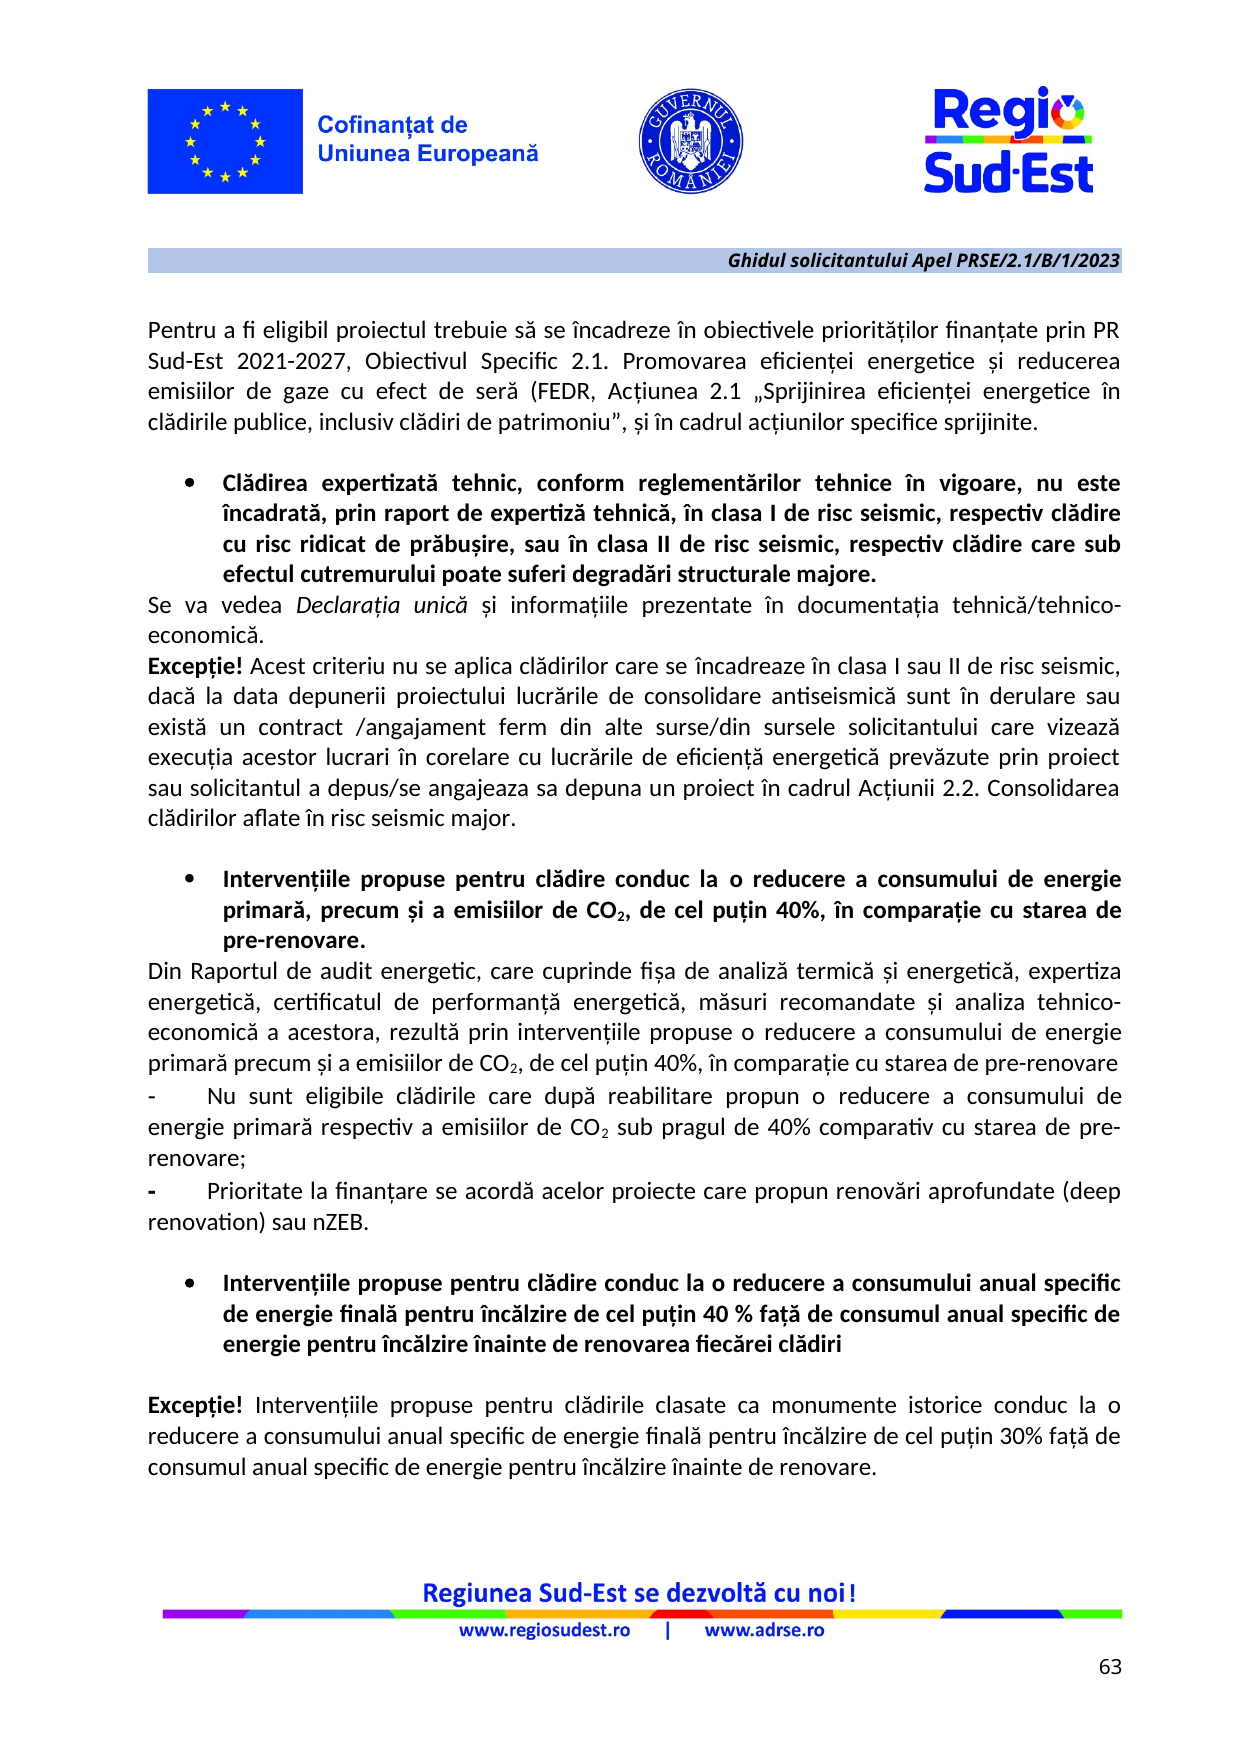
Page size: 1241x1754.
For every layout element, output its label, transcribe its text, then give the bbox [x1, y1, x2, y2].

list Intervențiile propuse pentru clădire conduc la o reducere a consumului anual specific de energie finală pentru încălzire de cel puțin 40 % față de consumul anual specific de energie pentru încălzire înainte de renovarea fiecărei clădiri [185, 1267, 1122, 1359]
text Din Raportul de audit energetic, care cuprinde fişa de analiză termică şi energetică, expertiza energetică, certificatul de performanţă energetică, măsuri recomandate și analiza tehnico-economică a acestora, rezultă prin intervențiile propuse o reducere a consumului de energie primară precum și a emisiilor de CO2, de cel puţin 40%, în comparație cu starea de pre-renovare [148, 955, 1122, 1077]
picture [147, 86, 1093, 195]
text Se va vedea Declaraţia unică și informațiile prezentate în documentația tehnică/tehnico-economică. [148, 589, 1122, 650]
picture [162, 1582, 1123, 1640]
list Prioritate la finanțare se acordă acelor proiecte care propun renovări aprofundate (deep renovation) sau nZEB. [148, 1172, 1122, 1237]
list Pentru a fi eligibil proiectul trebuie să se încadreze în obiectivele priorităților finanțate prin PR Sud-Est 2021-2027, Obiectivul Specific 2.1. Promovarea eficienței energetice și reducerea emisiilor de gaze cu efect de seră (FEDR, Acţiunea 2.1 „Sprijinirea eficienței energetice în clădirile publice, inclusiv clădiri de patrimoniu”, şi în cadrul acţiunilor specifice sprijinite. [148, 314, 1122, 436]
list Clădirea expertizată tehnic, conform reglementărilor tehnice în vigoare, nu este încadrată, prin raport de expertiză tehnică, în clasa I de risc seismic, respectiv clădire cu risc ridicat de prăbuşire, sau în clasa II de risc seismic, respectiv clădire care sub efectul cutremurului poate suferi degradări structurale majore. [185, 467, 1122, 589]
list Nu sunt eligibile clădirile care după reabilitare propun o reducere a consumului de energie primară respectiv a emisiilor de CO2 sub pragul de 40% comparativ cu starea de pre-renovare; [148, 1077, 1122, 1172]
text Excepție! Intervențiile propuse pentru clădirile clasate ca monumente istorice conduc la o reducere a consumului anual specific de energie finală pentru încălzire de cel puțin 30% față de consumul anual specific de energie pentru încălzire înainte de renovare. [148, 1389, 1122, 1481]
list Intervențiile propuse pentru clădire conduc la o reducere a consumului de energie primară, precum și a emisiilor de CO2, de cel puţin 40%, în comparație cu starea de pre-renovare. [185, 864, 1122, 955]
text Excepție! Acest criteriu nu se aplica clădirilor care se încadreaze în clasa I sau II de risc seismic, dacă la data depunerii proiectului lucrările de consolidare antiseismică sunt în derulare sau există un contract /angajament ferm din alte surse/din sursele solicitantului care vizează execuția acestor lucrari în corelare cu lucrările de eficiență energetică prevăzute prin proiect sau solicitantul a depus/se angajeaza sa depuna un proiect în cadrul Acțiunii 2.2. Consolidarea clădirilor aflate în risc seismic major. [148, 650, 1122, 833]
